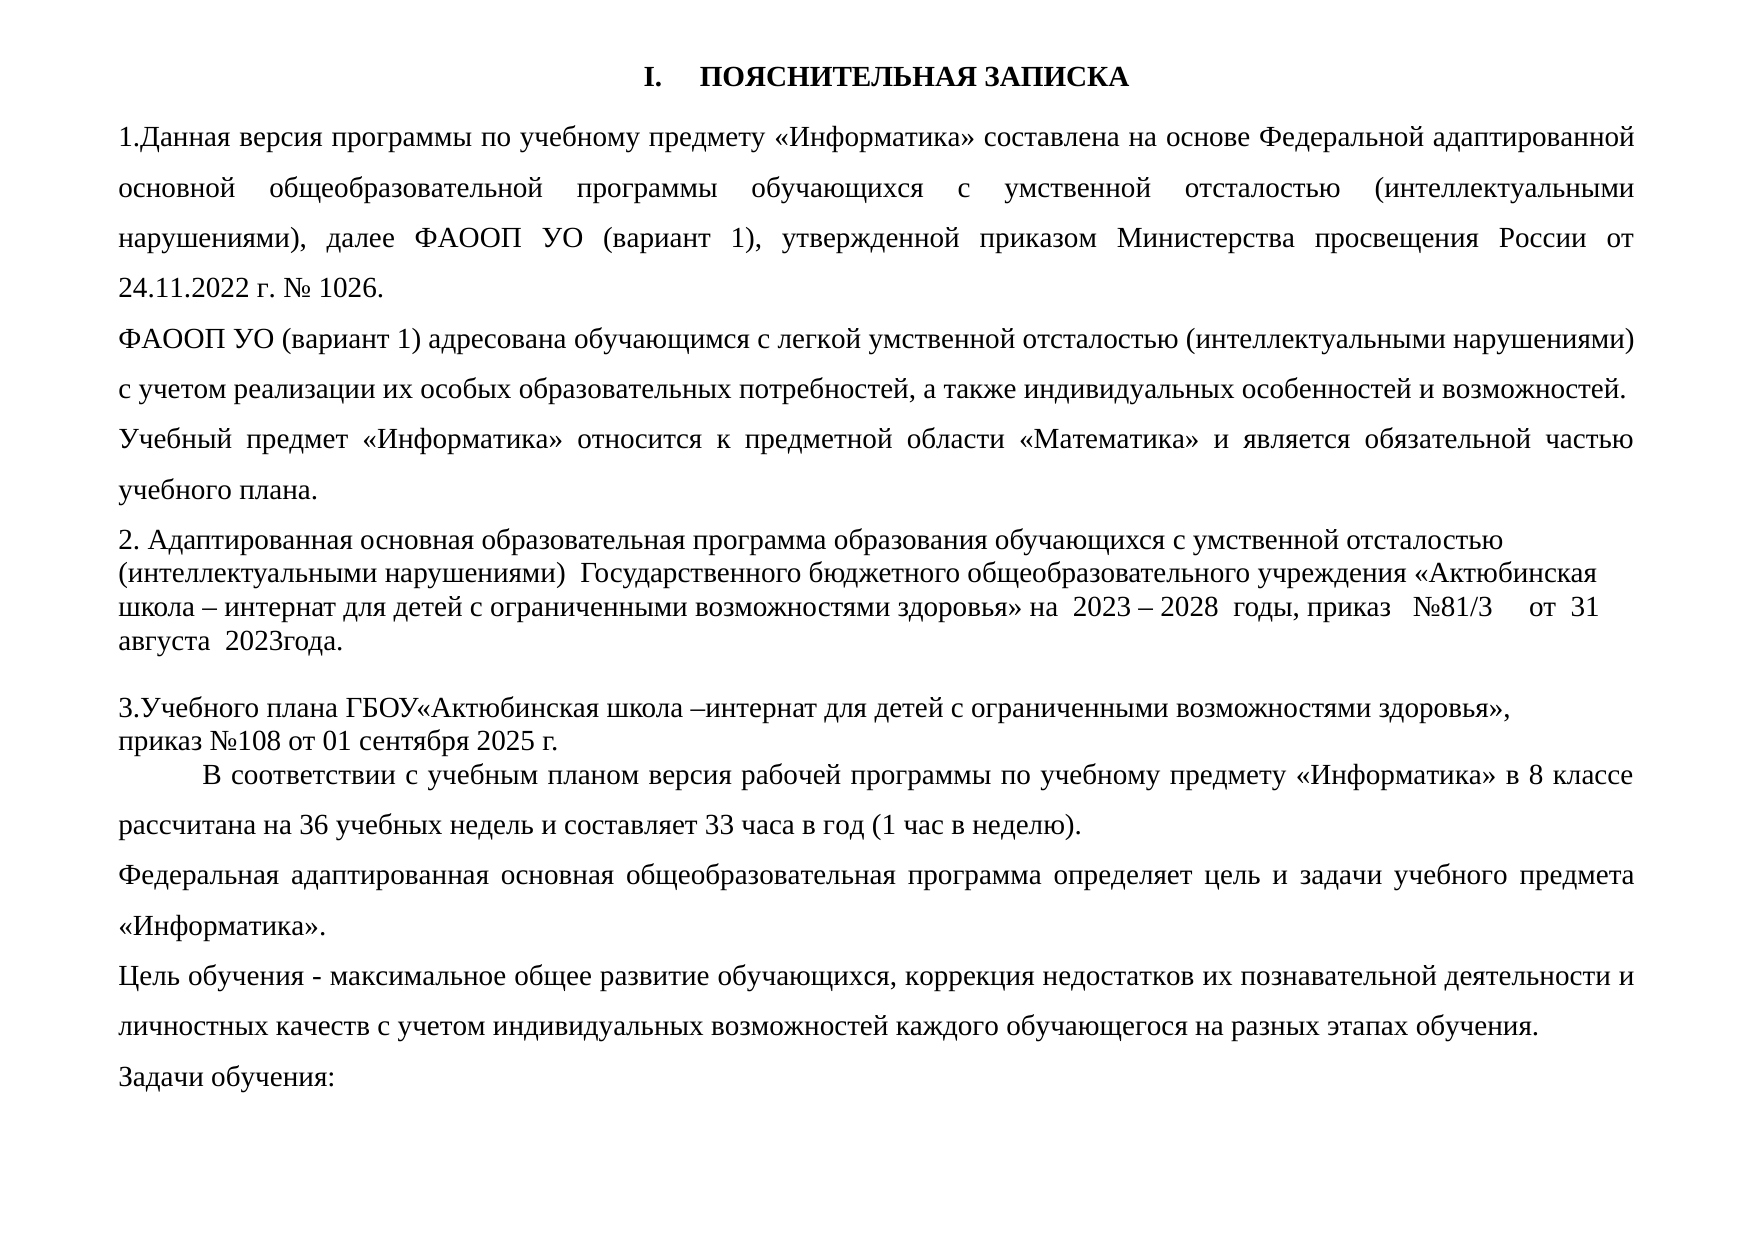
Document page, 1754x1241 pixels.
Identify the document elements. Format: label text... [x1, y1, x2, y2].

text Учебный предмет «Информатика» относится к предметной области «Математика» и является обязательной частью учебного плана. [118, 421, 1636, 505]
text ФАООП УО (вариант 1) адресована обучающимся с легкой умственной отсталостью (интеллектуальными нарушениями) с учетом реализации их особых образовательных потребностей, а также индивидуальных особенностей и возможностей. [118, 321, 1636, 405]
text 2. Адаптированная основная образовательная программа образования обучающихся с умственной отсталостью (интеллектуальными нарушениями) Государственного бюджетного общеобразовательного учреждения «Актюбинская школа – интернат для детей с ограниченными возможностями здоровья» на 2023 – 2028 годы, приказ №81/3 от 31 августа 2023года. [118, 522, 1636, 656]
text Федеральная адаптированная основная общеобразовательная программа определяет цель и задачи учебного предмета «Информатика». [118, 857, 1636, 941]
text Цель обучения - максимальное общее развитие обучающихся, коррекция недостатков их познавательной деятельности и личностных качеств с учетом индивидуальных возможностей каждого обучающегося на разных этапах обучения. [118, 958, 1636, 1042]
list ПОЯСНИТЕЛЬНАЯ ЗАПИСКА [156, 59, 1636, 93]
text 1.Данная версия программы по учебному предмету «Информатика» составлена на основе Федеральной адаптированной основной общеобразовательной программы обучающихся с умственной отсталостью (интеллектуальными нарушениями), далее ФАООП УО (вариант 1), утвержденной приказом Министерства просвещения России от 24.11.2022 г. № 1026. [118, 119, 1636, 304]
text 3.Учебного плана ГБОУ«Актюбинская школа –интернат для детей с ограниченными возможностями здоровья», [118, 690, 1636, 723]
text Задачи обучения: [118, 1059, 1636, 1092]
text приказ №108 от 01 сентября 2025 г. [118, 723, 1636, 757]
text В соответствии с учебным планом версия рабочей программы по учебному предмету «Информатика» в 8 классе рассчитана на 36 учебных недель и составляет 33 часа в год (1 час в неделю). [118, 757, 1636, 841]
